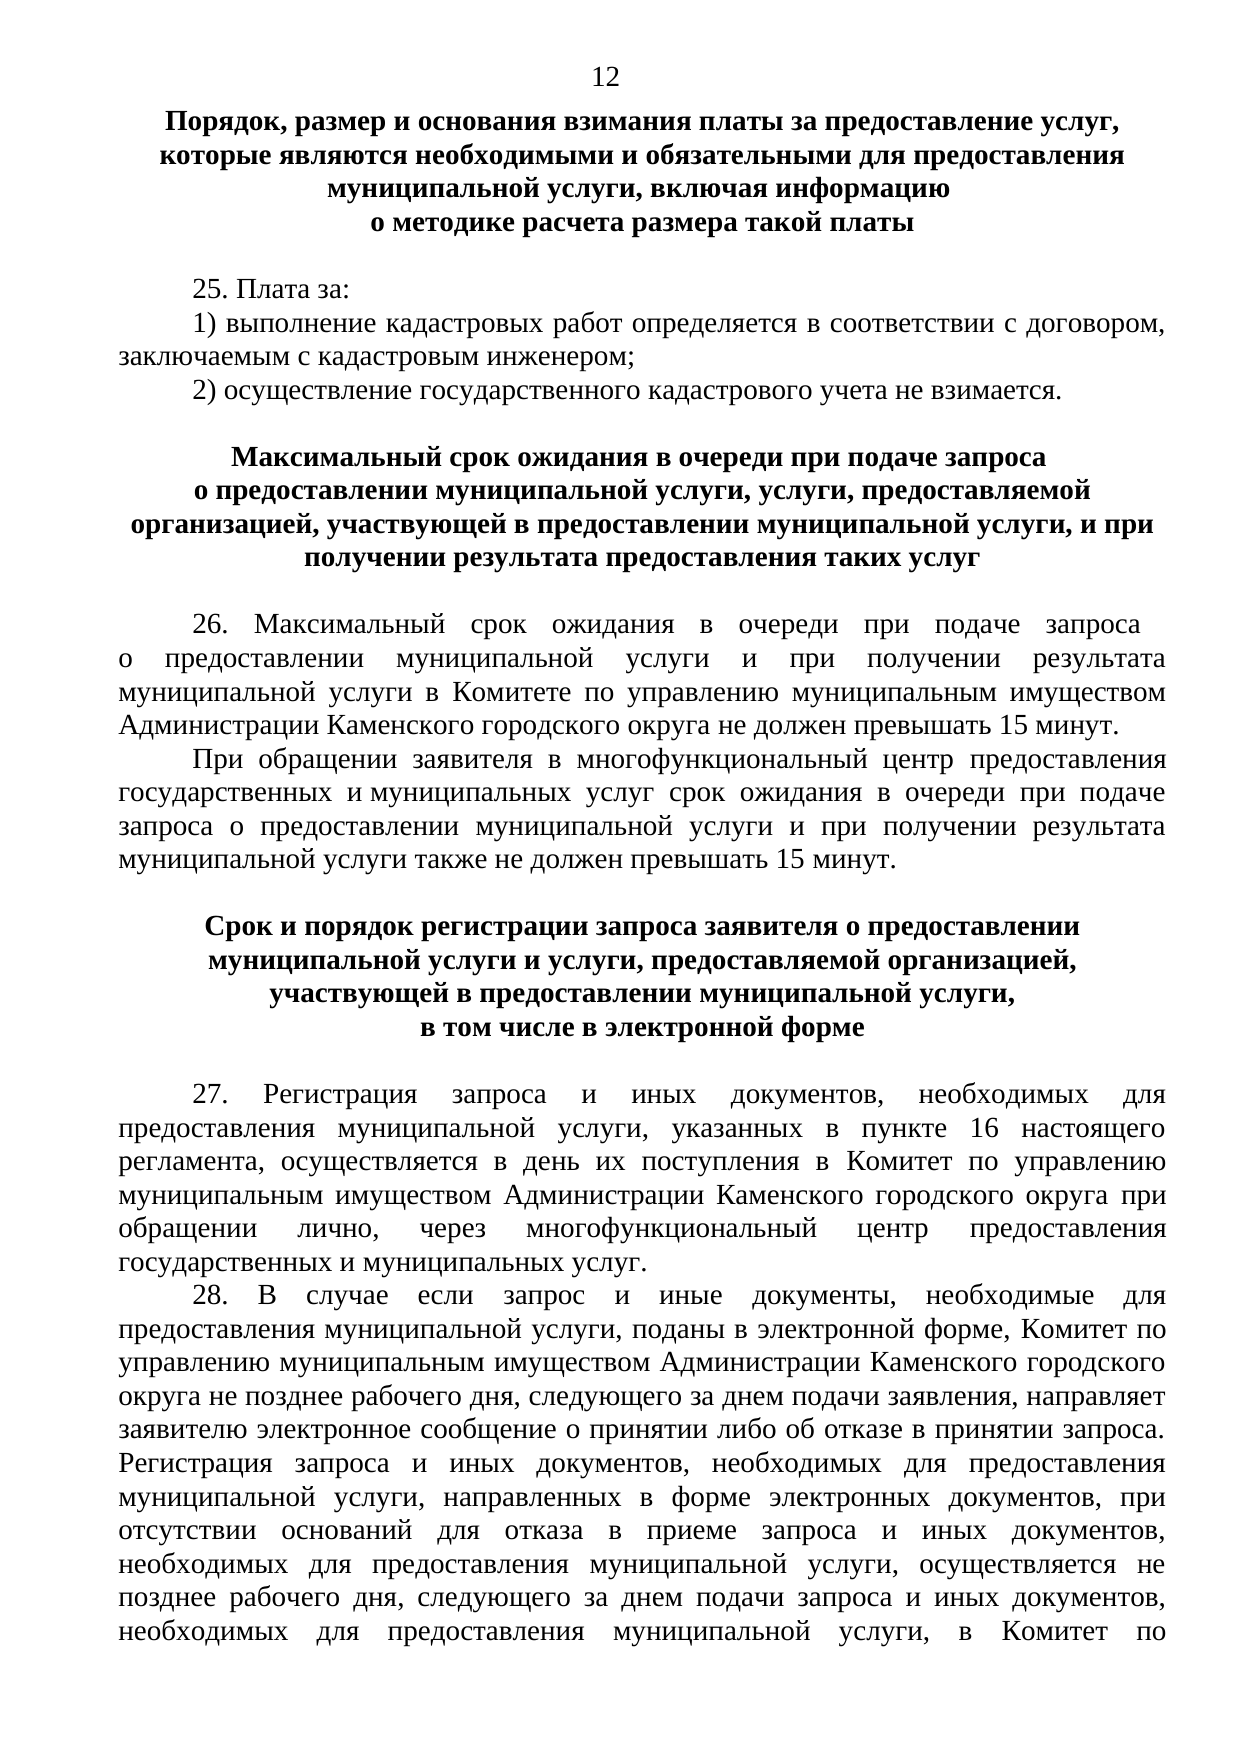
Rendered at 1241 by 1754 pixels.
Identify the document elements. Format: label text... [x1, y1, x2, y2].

text 27. Регистрация запроса и иных документов, необходимых для предоставления муниципальной услуги, указанных в пункте 16 настоящего регламента, осуществляется в день их поступления в Комитет по управлению муниципальным имуществом Администрации Каменского городского округа при обращении лично, через многофункциональный центр предоставления государственных и муниципальных услуг. [118, 1076, 1167, 1277]
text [118, 1277, 1167, 1646]
text в том числе в электронной форме [118, 1009, 1167, 1043]
text 26. Максимальный срок ожидания в очереди при подаче запроса о предоставлении муниципальной услуги и при получении результата муниципальной услуги в Комитете по управлению муниципальным имуществом Администрации Каменского городского округа не должен превышать 15 минут. [118, 607, 1167, 741]
text 25. Плата за: [118, 271, 1167, 305]
text Порядок, размер и основания взимания платы за предоставление услуг, которые являются необходимыми и обязательными для предоставления муниципальной услуги, включая информацию о методике расчета размера такой платы [118, 103, 1167, 238]
text Максимальный срок ожидания в очереди при подаче запроса о предоставлении муниципальной услуги, услуги, предоставляемой организацией, участвующей в предоставлении муниципальной услуги, и при получении результата предоставления таких услуг [118, 439, 1167, 573]
text При обращении заявителя в многофункциональный центр предоставления государственных и муниципальных услуг срок ожидания в очереди при подаче запроса о предоставлении муниципальной услуги и при получении результата муниципальной услуги также не должен превышать 15 минут. [118, 741, 1167, 875]
text 1) выполнение кадастровых работ определяется в соответствии с договором, заключаемым с кадастровым инженером; [118, 305, 1167, 372]
text Срок и порядок регистрации запроса заявителя о предоставлении муниципальной услуги и услуги, предоставляемой организацией, участвующей в предоставлении муниципальной услуги, [118, 908, 1167, 1009]
text 2) осуществление государственного кадастрового учета не взимается. [118, 372, 1167, 405]
